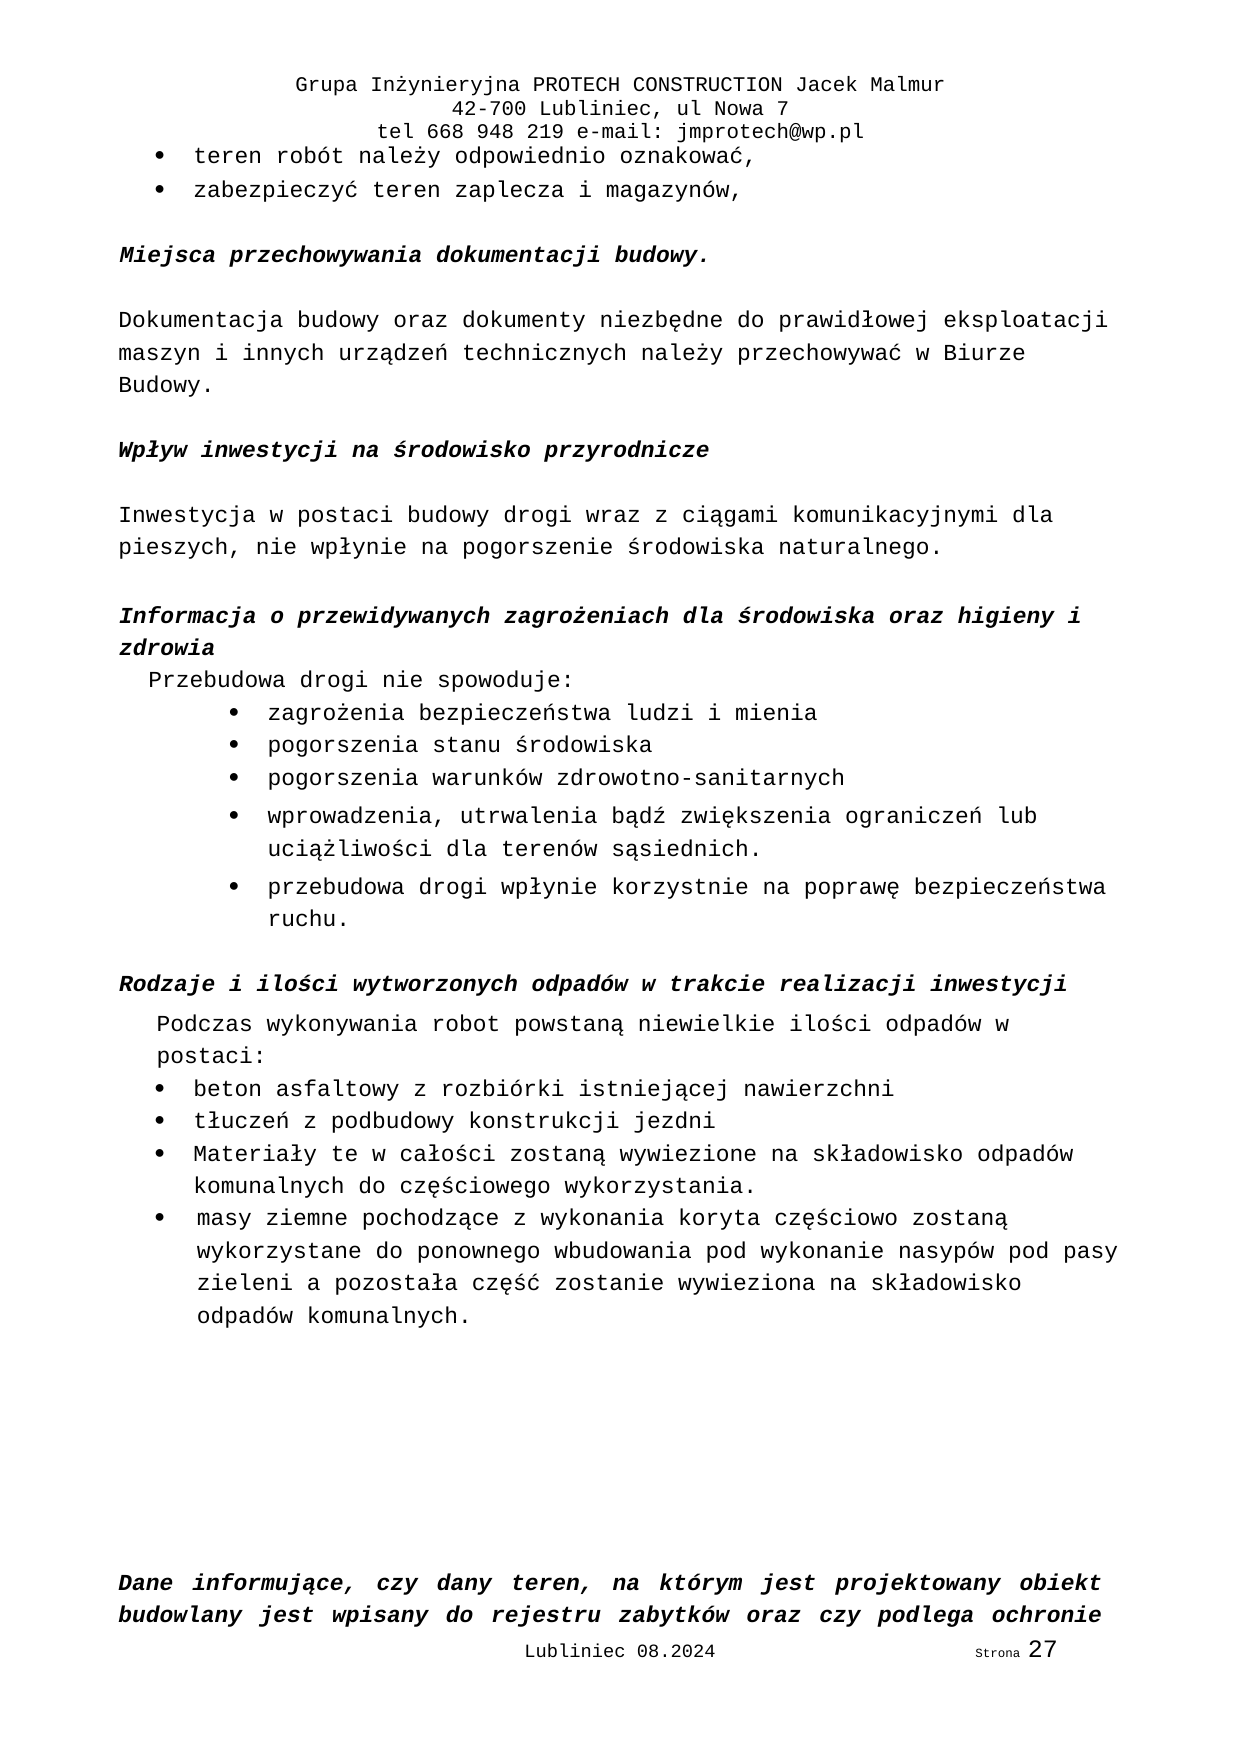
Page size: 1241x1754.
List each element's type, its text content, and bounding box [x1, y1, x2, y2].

text Inwestycja w postaci budowy drogi wraz z ciągami komunikacyjnymi dla pieszych, nie wpłynie na pogorszenie środowiska naturalnego. [118, 503, 1122, 562]
list zagrożenia bezpieczeństwa ludzi i mienia [230, 701, 1122, 727]
list teren robót należy odpowiednio oznakować, [156, 145, 1122, 171]
list Materiały te w całości zostaną wywiezione na składowisko odpadów komunalnych do częściowego wykorzystania. [156, 1142, 1122, 1200]
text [118, 1571, 1104, 1629]
list beton asfaltowy z rozbiórki istniejącej nawierzchni [156, 1077, 1122, 1103]
text Wpływ inwestycji na środowisko przyrodnicze [118, 438, 1122, 464]
list pogorszenia stanu środowiska [230, 734, 1122, 759]
list tłuczeń z podbudowy konstrukcji jezdni [156, 1109, 1122, 1136]
text Przebudowa drogi nie spowoduje: [148, 669, 1122, 695]
text Informacja o przewidywanych zagrożeniach dla środowiska oraz higieny i zdrowia [119, 604, 1122, 662]
text Miejsca przechowywania dokumentacji budowy. [119, 243, 1122, 269]
list masy ziemne pochodzące z wykonania koryta częściowo zostaną wykorzystane do ponownego wbudowania pod wykonanie nasypów pod pasy zieleni a pozostała część zostanie wywieziona na składowisko odpadów komunalnych. [156, 1207, 1122, 1330]
text Rodzaje i ilości wytworzonych odpadów w trakcie realizacji inwestycji [119, 972, 1122, 998]
list wprowadzenia, utrwalenia bądź zwiększenia ograniczeń lub uciążliwości dla terenów sąsiednich. [230, 804, 1122, 863]
list zabezpieczyć teren zaplecza i magazynów, [156, 179, 1122, 204]
list przebudowa drogi wpłynie korzystnie na poprawę bezpieczeństwa ruchu. [230, 875, 1122, 934]
text Podczas wykonywania robot powstaną niewielkie ilości odpadów w postaci: [156, 1012, 1122, 1071]
text Dokumentacja budowy oraz dokumenty niezbędne do prawidłowej eksploatacji maszyn i innych urządzeń technicznych należy przechowywać w Biurze Budowy. [118, 309, 1122, 399]
list pogorszenia warunków zdrowotno-sanitarnych [230, 766, 1122, 792]
